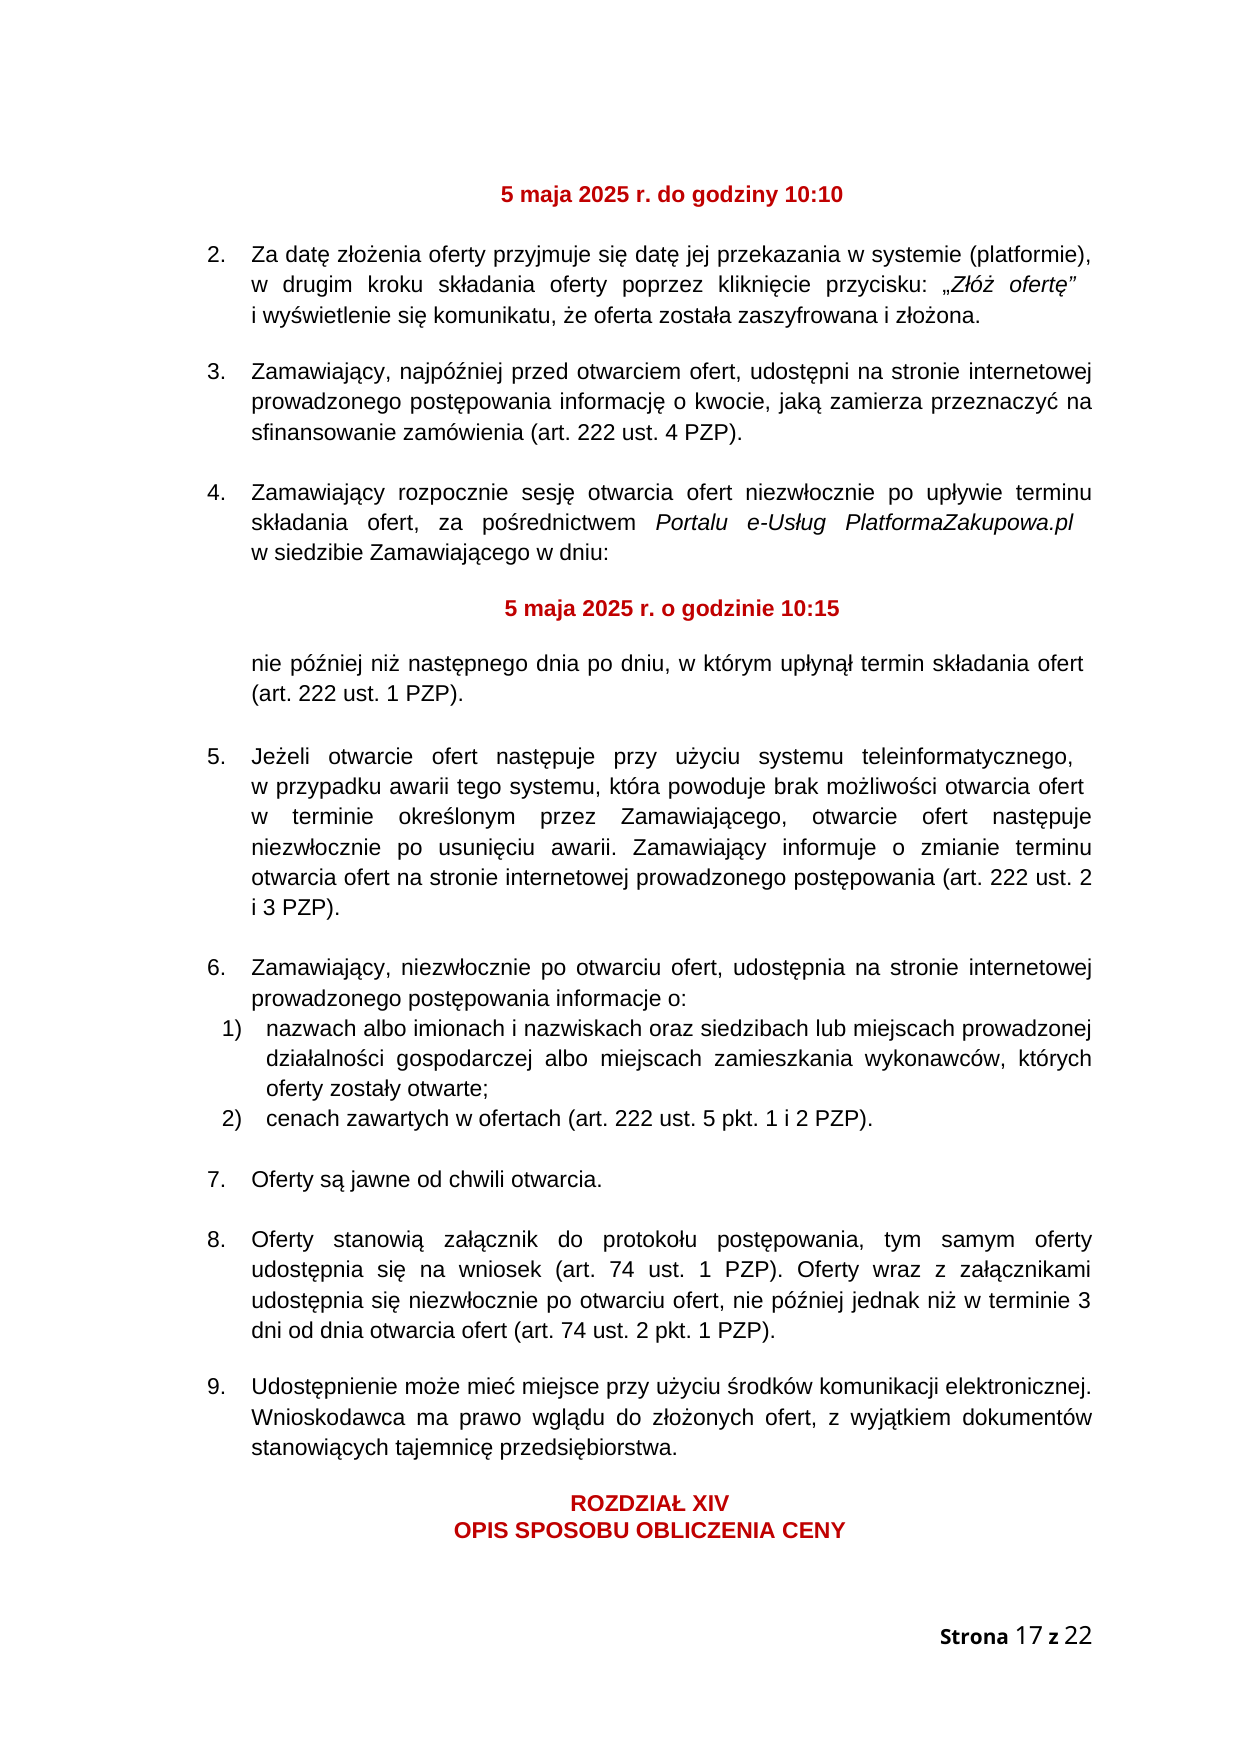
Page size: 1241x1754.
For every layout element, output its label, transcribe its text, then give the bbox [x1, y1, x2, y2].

list nazwach albo imionach i nazwiskach oraz siedzibach lub miejscach prowadzonej działalności gospodarczej albo miejscach zamieszkania wykonawców, których oferty zostały otwarte; [222, 1015, 1092, 1101]
list Zamawiający rozpocznie sesję otwarcia ofert niezwłocznie po upływie terminu składania ofert, za pośrednictwem Portalu e-Usług PlatformaZakupowa.pl w siedzibie Zamawiającego w dniu: [207, 479, 1092, 566]
title OPIS SPOSOBU OBLICZENIA CENY [207, 1517, 1092, 1543]
list Oferty stanowią załącznik do protokołu postępowania, tym samym oferty udostępnia się na wniosek (art. 74 ust. 1 PZP). Oferty wraz z załącznikami udostępnia się niezwłocznie po otwarciu ofert, nie później jednak niż w terminie 3 dni od dnia otwarcia ofert (art. 74 ust. 2 pkt. 1 PZP). [207, 1226, 1092, 1343]
list Oferty są jawne od chwili otwarcia. [207, 1166, 1092, 1192]
list Jeżeli otwarcie ofert następuje przy użyciu systemu teleinformatycznego, w przypadku awarii tego systemu, która powoduje brak możliwości otwarcia ofert w terminie określonym przez Zamawiającego, otwarcie ofert następuje niezwłocznie po usunięciu awarii. Zamawiający informuje o zmianie terminu otwarcia ofert na stronie internetowej prowadzonego postępowania (art. 222 ust. 2 i 3 PZP). [207, 743, 1092, 920]
list 5 maja 2025 r. o godzinie 10:15 [251, 594, 1092, 621]
list cenach zawartych w ofertach (art. 222 ust. 5 pkt. 1 i 2 PZP). [222, 1105, 1092, 1132]
list Zamawiający, najpóźniej przed otwarciem ofert, udostępni na stronie internetowej prowadzonego postępowania informację o kwocie, jaką zamierza przeznaczyć na sfinansowanie zamówienia (art. 222 ust. 4 PZP). [207, 358, 1092, 445]
list Za datę złożenia oferty przyjmuje się datę jej przekazania w systemie (platformie), w drugim kroku składania oferty poprzez kliknięcie przycisku: „Złóż ofertę” i wyświetlenie się komunikatu, że oferta została zaszyfrowana i złożona. [207, 241, 1092, 328]
text nie później niż następnego dnia po dniu, w którym upłynął termin składania ofert (art. 222 ust. 1 PZP). [251, 650, 1092, 706]
list 5 maja 2025 r. do godziny 10:10 [251, 181, 1092, 207]
title ROZDZIAŁ XIV [207, 1490, 1092, 1517]
list Udostępnienie może mieć miejsce przy użyciu środków komunikacji elektronicznej. Wnioskodawca ma prawo wglądu do złożonych ofert, z wyjątkiem dokumentów stanowiących tajemnicę przedsiębiorstwa. [207, 1373, 1092, 1460]
list Zamawiający, niezwłocznie po otwarciu ofert, udostępnia na stronie internetowej prowadzonego postępowania informacje o: [207, 954, 1092, 1011]
